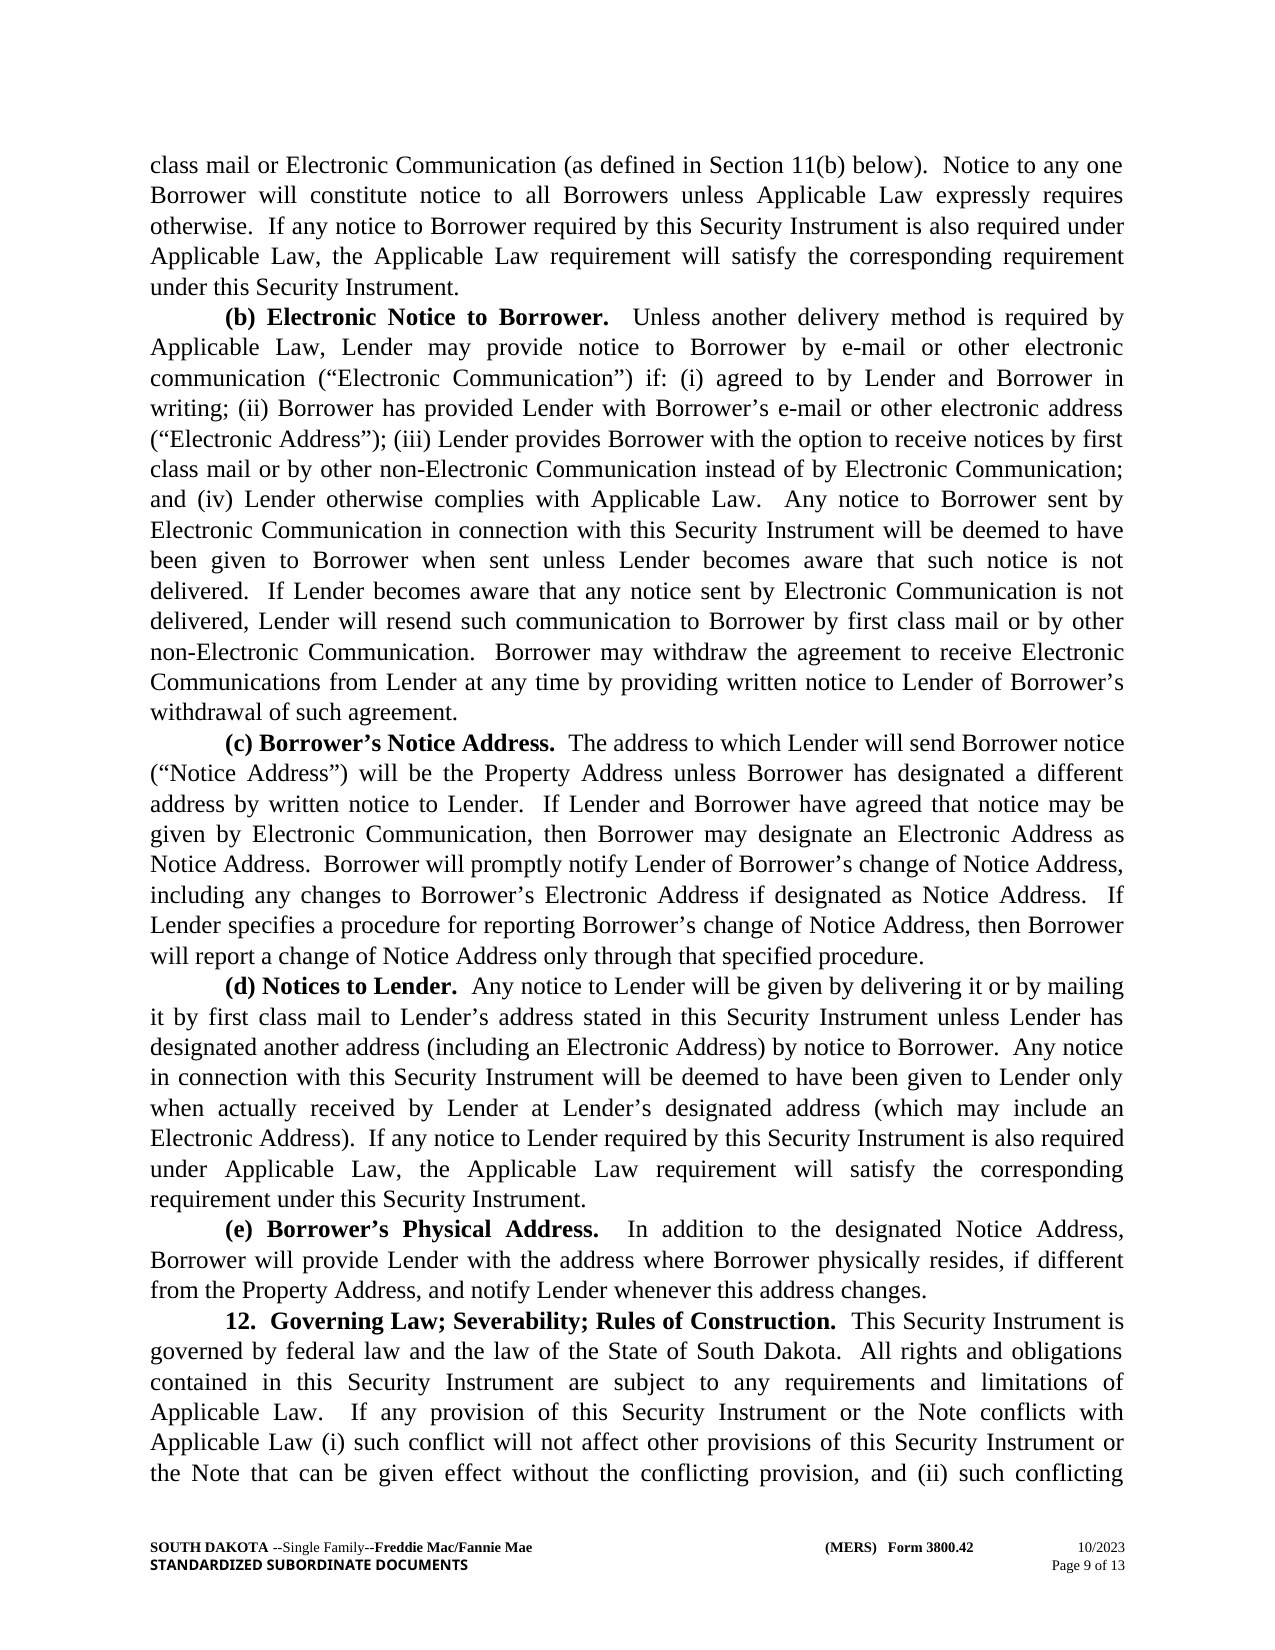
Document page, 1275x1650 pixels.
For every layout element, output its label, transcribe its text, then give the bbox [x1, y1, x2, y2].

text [150, 150, 1125, 300]
text (e) Borrower’s Physical Address. In addition to the designated Notice Address, Borrower will provide Lender with the address where Borrower physically resides, if different from the Property Address, and notify Lender whenever this address changes. [150, 1214, 1125, 1304]
text (c) Borrower’s Notice Address. The address to which Lender will send Borrower notice (“Notice Address”) will be the Property Address unless Borrower has designated a different address by written notice to Lender. If Lender and Borrower have agreed that notice may be given by Electronic Communication, then Borrower may designate an Electronic Address as Notice Address. Borrower will promptly notify Lender of Borrower’s change of Notice Address, including any changes to Borrower’s Electronic Address if designated as Notice Address. If Lender specifies a procedure for reporting Borrower’s change of Notice Address, then Borrower will report a change of Notice Address only through that specified procedure. [150, 728, 1125, 969]
text (b) Electronic Notice to Borrower. Unless another delivery method is required by Applicable Law, Lender may provide notice to Borrower by e-mail or other electronic communication (“Electronic Communication”) if: (i) agreed to by Lender and Borrower in writing; (ii) Borrower has provided Lender with Borrower’s e-mail or other electronic address (“Electronic Address”); (iii) Lender provides Borrower with the option to receive notices by first class mail or by other non-Electronic Communication instead of by Electronic Communication; and (iv) Lender otherwise complies with Applicable Law. Any notice to Borrower sent by Electronic Communication in connection with this Security Instrument will be deemed to have been given to Borrower when sent unless Lender becomes aware that such notice is not delivered. If Lender becomes aware that any notice sent by Electronic Communication is not delivered, Lender will resend such communication to Borrower by first class mail or by other non-Electronic Communication. Borrower may withdraw the agreement to receive Electronic Communications from Lender at any time by providing written notice to Lender of Borrower’s withdrawal of such agreement. [150, 302, 1125, 726]
text (d) Notices to Lender. Any notice to Lender will be given by delivering it or by mailing it by first class mail to Lender’s address stated in this Security Instrument unless Lender has designated another address (including an Electronic Address) by notice to Borrower. Any notice in connection with this Security Instrument will be deemed to have been given to Lender only when actually received by Lender at Lender’s designated address (which may include an Electronic Address). If any notice to Lender required by this Security Instrument is also required under Applicable Law, the Applicable Law requirement will satisfy the corresponding requirement under this Security Instrument. [150, 971, 1125, 1213]
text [150, 1306, 1125, 1487]
